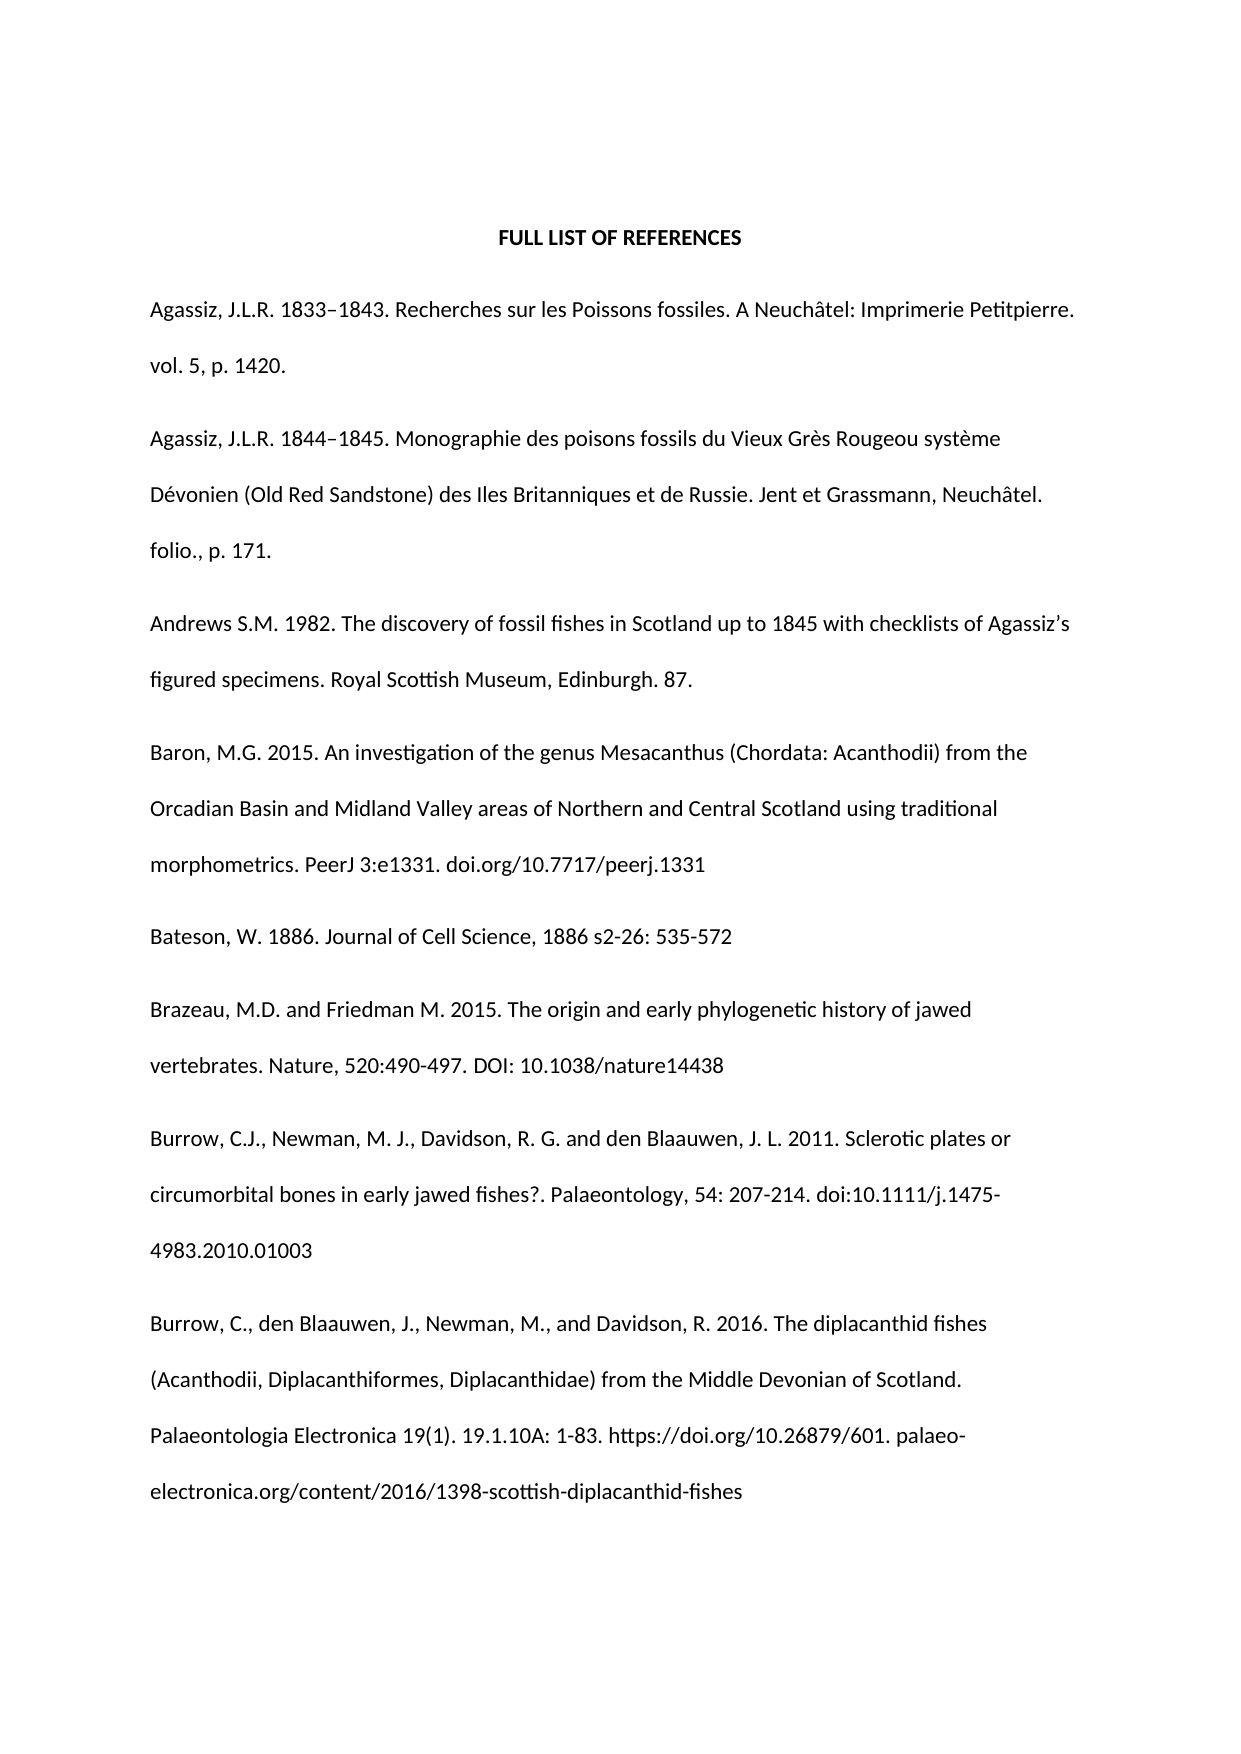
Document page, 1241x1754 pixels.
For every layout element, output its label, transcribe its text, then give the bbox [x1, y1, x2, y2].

text Baron, M.G. 2015. An investigation of the genus Mesacanthus (Chordata: Acanthodii) from the Orcadian Basin and Midland Valley areas of Northern and Central Scotland using traditional morphometrics. PeerJ 3:e1331. doi.org/10.7717/peerj.1331 [150, 738, 1090, 878]
text Bateson, W. 1886. Journal of Cell Science, 1886 s2-26: 535-572 [150, 922, 1090, 951]
text Burrow, C.J., Newman, M. J., Davidson, R. G. and den Blaauwen, J. L. 2011. Sclerotic plates or circumorbital bones in early jawed fishes?. Palaeontology, 54: 207-214. doi:10.1111/j.1475-4983.2010.01003 [150, 1124, 1090, 1264]
text Agassiz, J.L.R. 1833–1843. Recherches sur les Poissons fossiles. A Neuchâtel: Imprimerie Petitpierre. vol. 5, p. 1420. [150, 295, 1090, 379]
text Brazeau, M.D. and Friedman M. 2015. The origin and early phylogenetic history of jawed vertebrates. Nature, 520:490-497. DOI: 10.1038/nature14438 [150, 995, 1090, 1079]
text Burrow, C., den Blaauwen, J., Newman, M., and Davidson, R. 2016. The diplacanthid fishes (Acanthodii, Diplacanthiformes, Diplacanthidae) from the Middle Devonian of Scotland. Palaeontologia Electronica 19(1). 19.1.10A: 1-83. https://doi.org/10.26879/601. palaeo-electronica.org/content/2016/1398-scottish-diplacanthid-fishes [150, 1309, 1090, 1505]
text Agassiz, J.L.R. 1844–1845. Monographie des poisons fossils du Vieux Grès Rougeou système Dévonien (Old Red Sandstone) des Iles Britanniques et de Russie. Jent et Grassmann, Neuchâtel. folio., p. 171. [150, 424, 1090, 564]
text Andrews S.M. 1982. The discovery of fossil fishes in Scotland up to 1845 with checklists of Agassiz’s figured specimens. Royal Scottish Museum, Edinburgh. 87. [150, 609, 1090, 693]
text FULL LIST OF REFERENCES [150, 223, 1090, 251]
